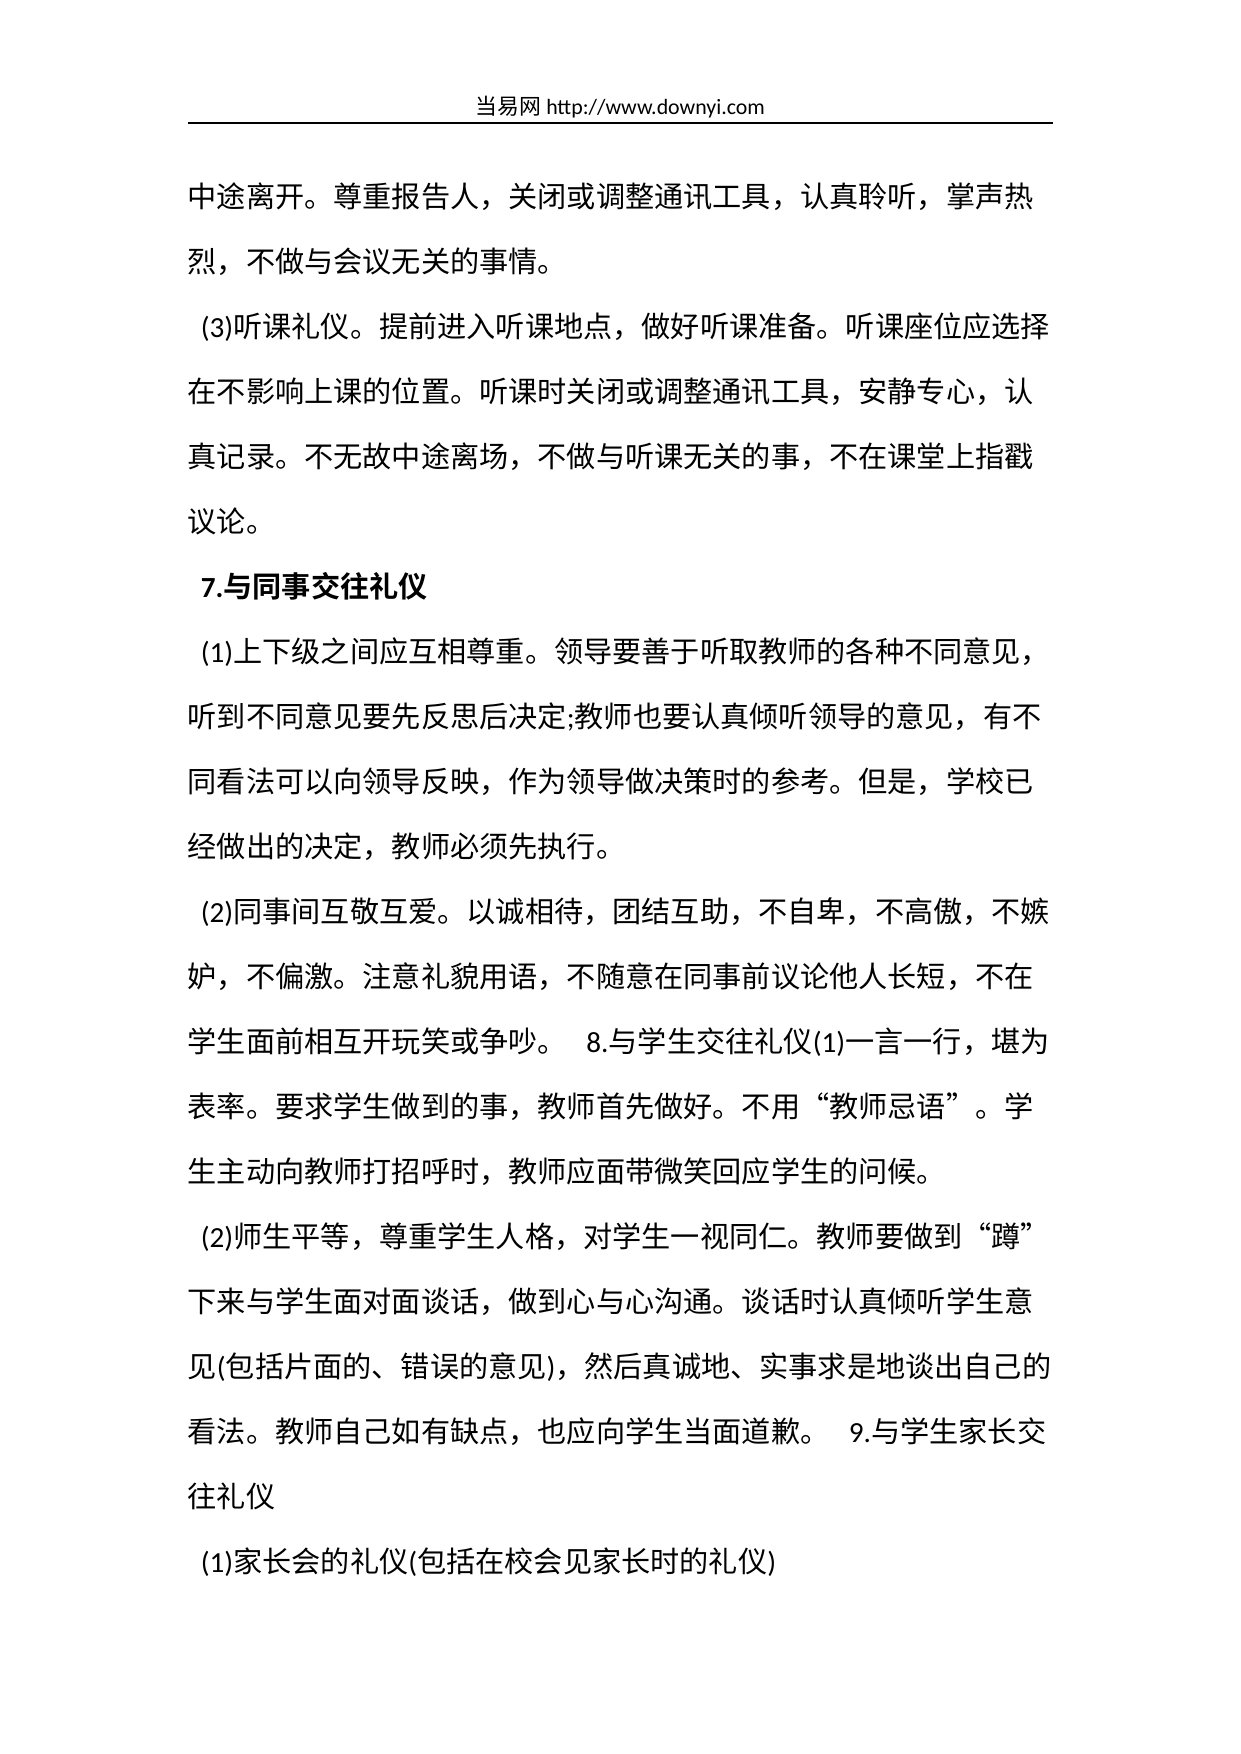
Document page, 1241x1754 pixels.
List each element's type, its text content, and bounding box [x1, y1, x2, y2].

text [187, 162, 1053, 292]
text (2)师生平等，尊重学生人格，对学生一视同仁。教师要做到“蹲”下来与学生面对面谈话，做到心与心沟通。谈话时认真倾听学生意见(包括片面的、错误的意见)，然后真诚地、实事求是地谈出自己的看法。教师自己如有缺点，也应向学生当面道歉。 9.与学生家长交往礼仪 [187, 1202, 1053, 1527]
text (3)听课礼仪。提前进入听课地点，做好听课准备。听课座位应选择在不影响上课的位置。听课时关闭或调整通讯工具，安静专心，认真记录。不无故中途离场，不做与听课无关的事，不在课堂上指戳议论。 [187, 292, 1053, 552]
text (1)上下级之间应互相尊重。领导要善于听取教师的各种不同意见，听到不同意见要先反思后决定;教师也要认真倾听领导的意见，有不同看法可以向领导反映，作为领导做决策时的参考。但是，学校已经做出的决定，教师必须先执行。 [187, 617, 1053, 877]
text (2)同事间互敬互爱。以诚相待，团结互助，不自卑，不高傲，不嫉妒，不偏激。注意礼貌用语，不随意在同事前议论他人长短，不在学生面前相互开玩笑或争吵。 8.与学生交往礼仪(1)一言一行，堪为表率。要求学生做到的事，教师首先做好。不用“教师忌语”。学生主动向教师打招呼时，教师应面带微笑回应学生的问候。 [187, 877, 1053, 1202]
text 7.与同事交往礼仪 [187, 552, 1053, 617]
text (1)家长会的礼仪(包括在校会见家长时的礼仪) [187, 1527, 1053, 1592]
